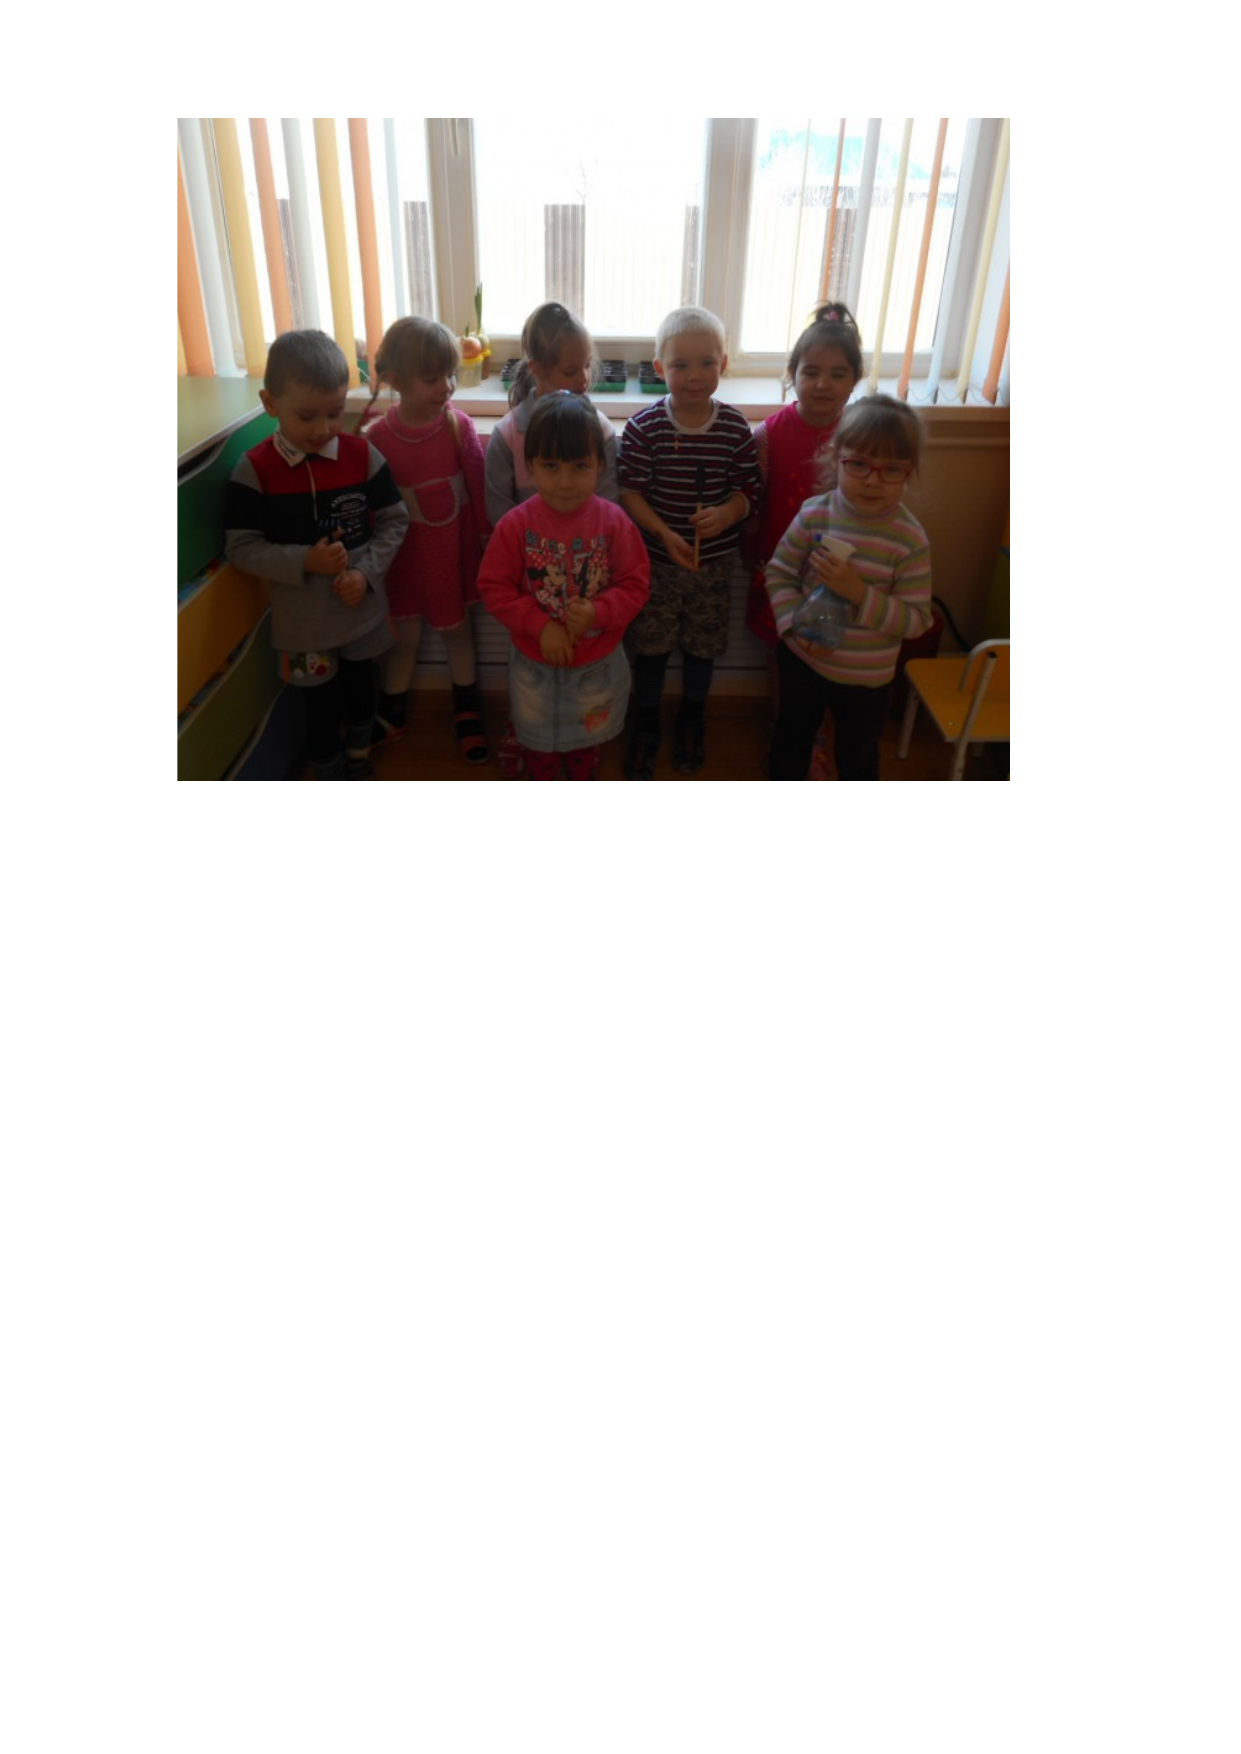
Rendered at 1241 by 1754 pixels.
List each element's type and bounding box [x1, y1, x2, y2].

picture [177, 118, 1010, 781]
